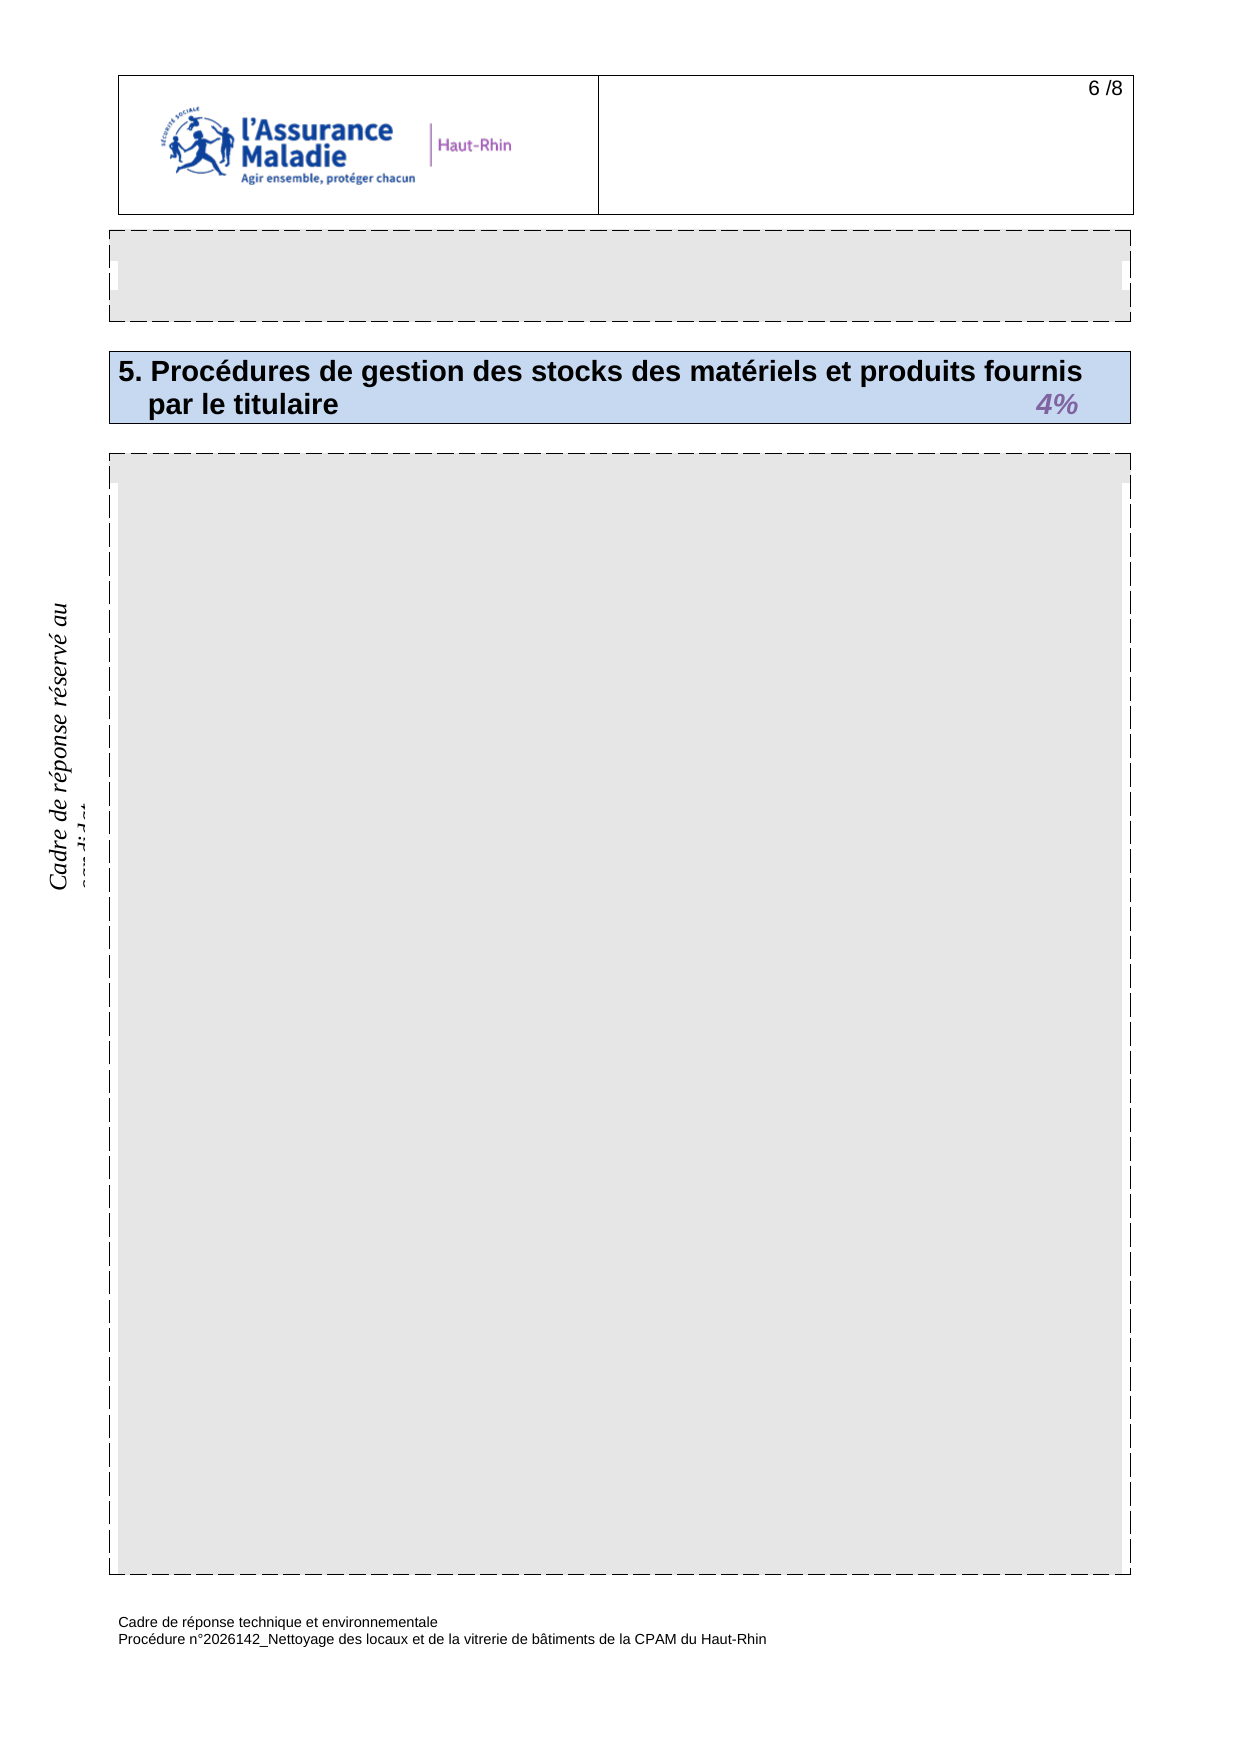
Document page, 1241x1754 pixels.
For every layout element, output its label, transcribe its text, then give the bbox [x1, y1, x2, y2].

picture [129, 76, 512, 214]
text 5. Procédures de gestion des stocks des matériels et produits fournis par le titulaire 4% [110, 352, 1130, 423]
